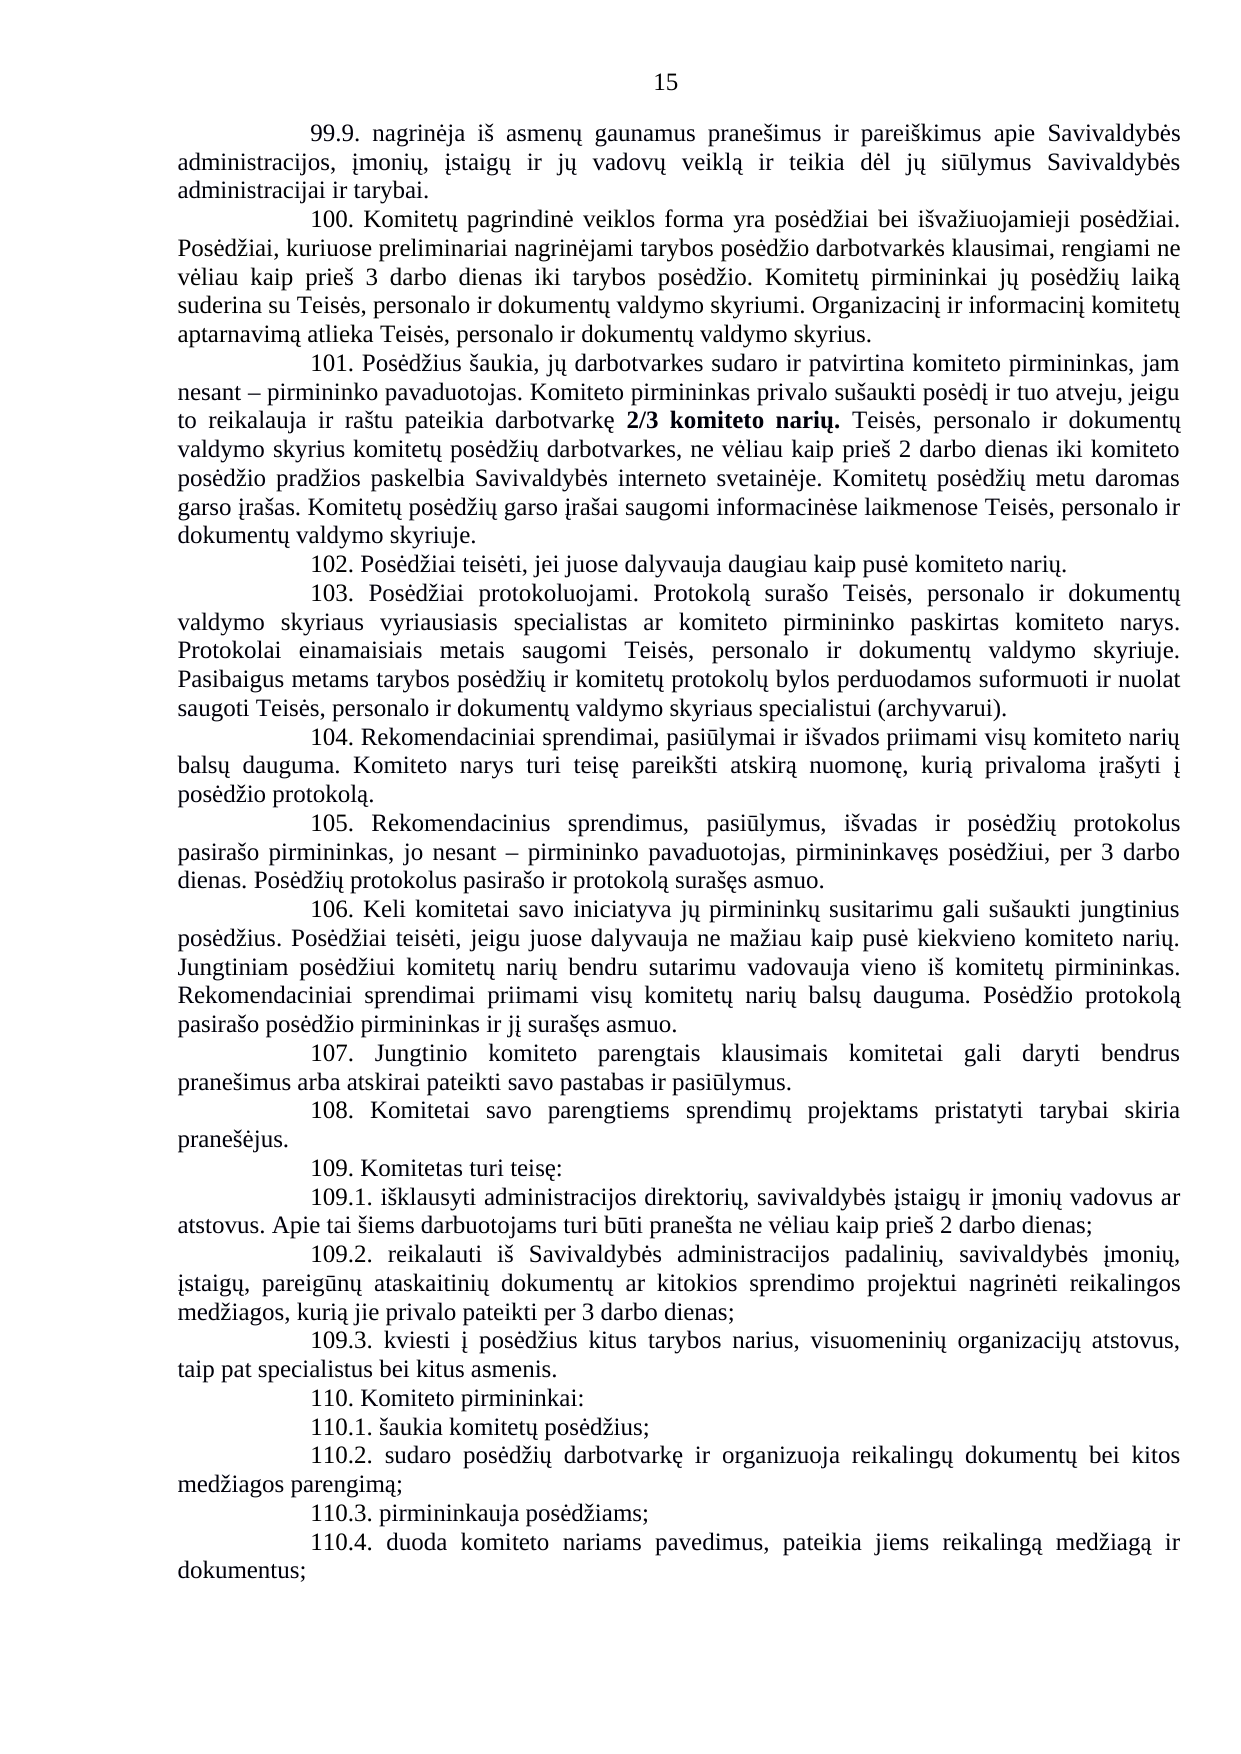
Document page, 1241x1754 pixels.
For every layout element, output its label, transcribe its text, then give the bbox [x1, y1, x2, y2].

text 109. Komitetas turi teisę: [177, 1153, 1181, 1182]
text 102. Posėdžiai teisėti, jei juose dalyvauja daugiau kaip pusė komiteto narių. [177, 549, 1181, 578]
text 101. Posėdžius šaukia, jų darbotvarkes sudaro ir patvirtina komiteto pirmininkas, jam nesant – pirmininko pavaduotojas. Komiteto pirmininkas privalo sušaukti posėdį ir tuo atveju, jeigu to reikalauja ir raštu pateikia darbotvarkę 2/3 komiteto narių. Teisės, personalo ir dokumentų valdymo skyrius komitetų posėdžių darbotvarkes, ne vėliau kaip prieš 2 darbo dienas iki komiteto posėdžio pradžios paskelbia Savivaldybės interneto svetainėje. Komitetų posėdžių metu daromas garso įrašas. Komitetų posėdžių garso įrašai saugomi informacinėse laikmenose Teisės, personalo ir dokumentų valdymo skyriuje. [177, 348, 1181, 549]
text 110.2. sudaro posėdžių darbotvarkę ir organizuoja reikalingų dokumentų bei kitos medžiagos parengimą; [177, 1441, 1181, 1498]
text 106. Keli komitetai savo iniciatyva jų pirmininkų susitarimu gali sušaukti jungtinius posėdžius. Posėdžiai teisėti, jeigu juose dalyvauja ne mažiau kaip pusė kiekvieno komiteto narių. Jungtiniam posėdžiui komitetų narių bendru sutarimu vadovauja vieno iš komitetų pirmininkas. Rekomendaciniai sprendimai priimami visų komitetų narių balsų dauguma. Posėdžio protokolą pasirašo posėdžio pirmininkas ir jį surašęs asmuo. [177, 894, 1181, 1038]
text 110.3. pirmininkauja posėdžiams; [177, 1498, 1181, 1527]
text 103. Posėdžiai protokoluojami. Protokolą surašo Teisės, personalo ir dokumentų valdymo skyriaus vyriausiasis specialistas ar komiteto pirmininko paskirtas komiteto narys. Protokolai einamaisiais metais saugomi Teisės, personalo ir dokumentų valdymo skyriuje. Pasibaigus metams tarybos posėdžių ir komitetų protokolų bylos perduodamos suformuoti ir nuolat saugoti Teisės, personalo ir dokumentų valdymo skyriaus specialistui (archyvarui). [177, 578, 1181, 722]
text 100. Komitetų pagrindinė veiklos forma yra posėdžiai bei išvažiuojamieji posėdžiai. Posėdžiai, kuriuose preliminariai nagrinėjami tarybos posėdžio darbotvarkės klausimai, rengiami ne vėliau kaip prieš 3 darbo dienas iki tarybos posėdžio. Komitetų pirmininkai jų posėdžių laiką suderina su Teisės, personalo ir dokumentų valdymo skyriumi. Organizacinį ir informacinį komitetų aptarnavimą atlieka Teisės, personalo ir dokumentų valdymo skyrius. [177, 204, 1181, 348]
text 105. Rekomendacinius sprendimus, pasiūlymus, išvadas ir posėdžių protokolus pasirašo pirmininkas, jo nesant – pirmininko pavaduotojas, pirmininkavęs posėdžiui, per 3 darbo dienas. Posėdžių protokolus pasirašo ir protokolą surašęs asmuo. [177, 808, 1181, 894]
text 107. Jungtinio komiteto parengtais klausimais komitetai gali daryti bendrus pranešimus arba atskirai pateikti savo pastabas ir pasiūlymus. [177, 1038, 1181, 1096]
text 104. Rekomendaciniai sprendimai, pasiūlymai ir išvados priimami visų komiteto narių balsų dauguma. Komiteto narys turi teisę pareikšti atskirą nuomonę, kurią privaloma įrašyti į posėdžio protokolą. [177, 722, 1181, 808]
text 109.1. išklausyti administracijos direktorių, savivaldybės įstaigų ir įmonių vadovus ar atstovus. Apie tai šiems darbuotojams turi būti pranešta ne vėliau kaip prieš 2 darbo dienas; [177, 1182, 1181, 1239]
text 110.1. šaukia komitetų posėdžius; [177, 1412, 1181, 1441]
text 109.2. reikalauti iš Savivaldybės administracijos padalinių, savivaldybės įmonių, įstaigų, pareigūnų ataskaitinių dokumentų ar kitokios sprendimo projektui nagrinėti reikalingos medžiagos, kurią jie privalo pateikti per 3 darbo dienas; [177, 1239, 1181, 1326]
text 109.3. kviesti į posėdžius kitus tarybos narius, visuomeninių organizacijų atstovus, taip pat specialistus bei kitus asmenis. [177, 1326, 1181, 1383]
text 110. Komiteto pirmininkai: [177, 1383, 1181, 1412]
text 110.4. duoda komiteto nariams pavedimus, pateikia jiems reikalingą medžiagą ir dokumentus; [177, 1527, 1181, 1584]
text 108. Komitetai savo parengtiems sprendimų projektams pristatyti tarybai skiria pranešėjus. [177, 1096, 1181, 1153]
text 99.9. nagrinėja iš asmenų gaunamus pranešimus ir pareiškimus apie Savivaldybės administracijos, įmonių, įstaigų ir jų vadovų veiklą ir teikia dėl jų siūlymus Savivaldybės administracijai ir tarybai. [177, 118, 1181, 204]
